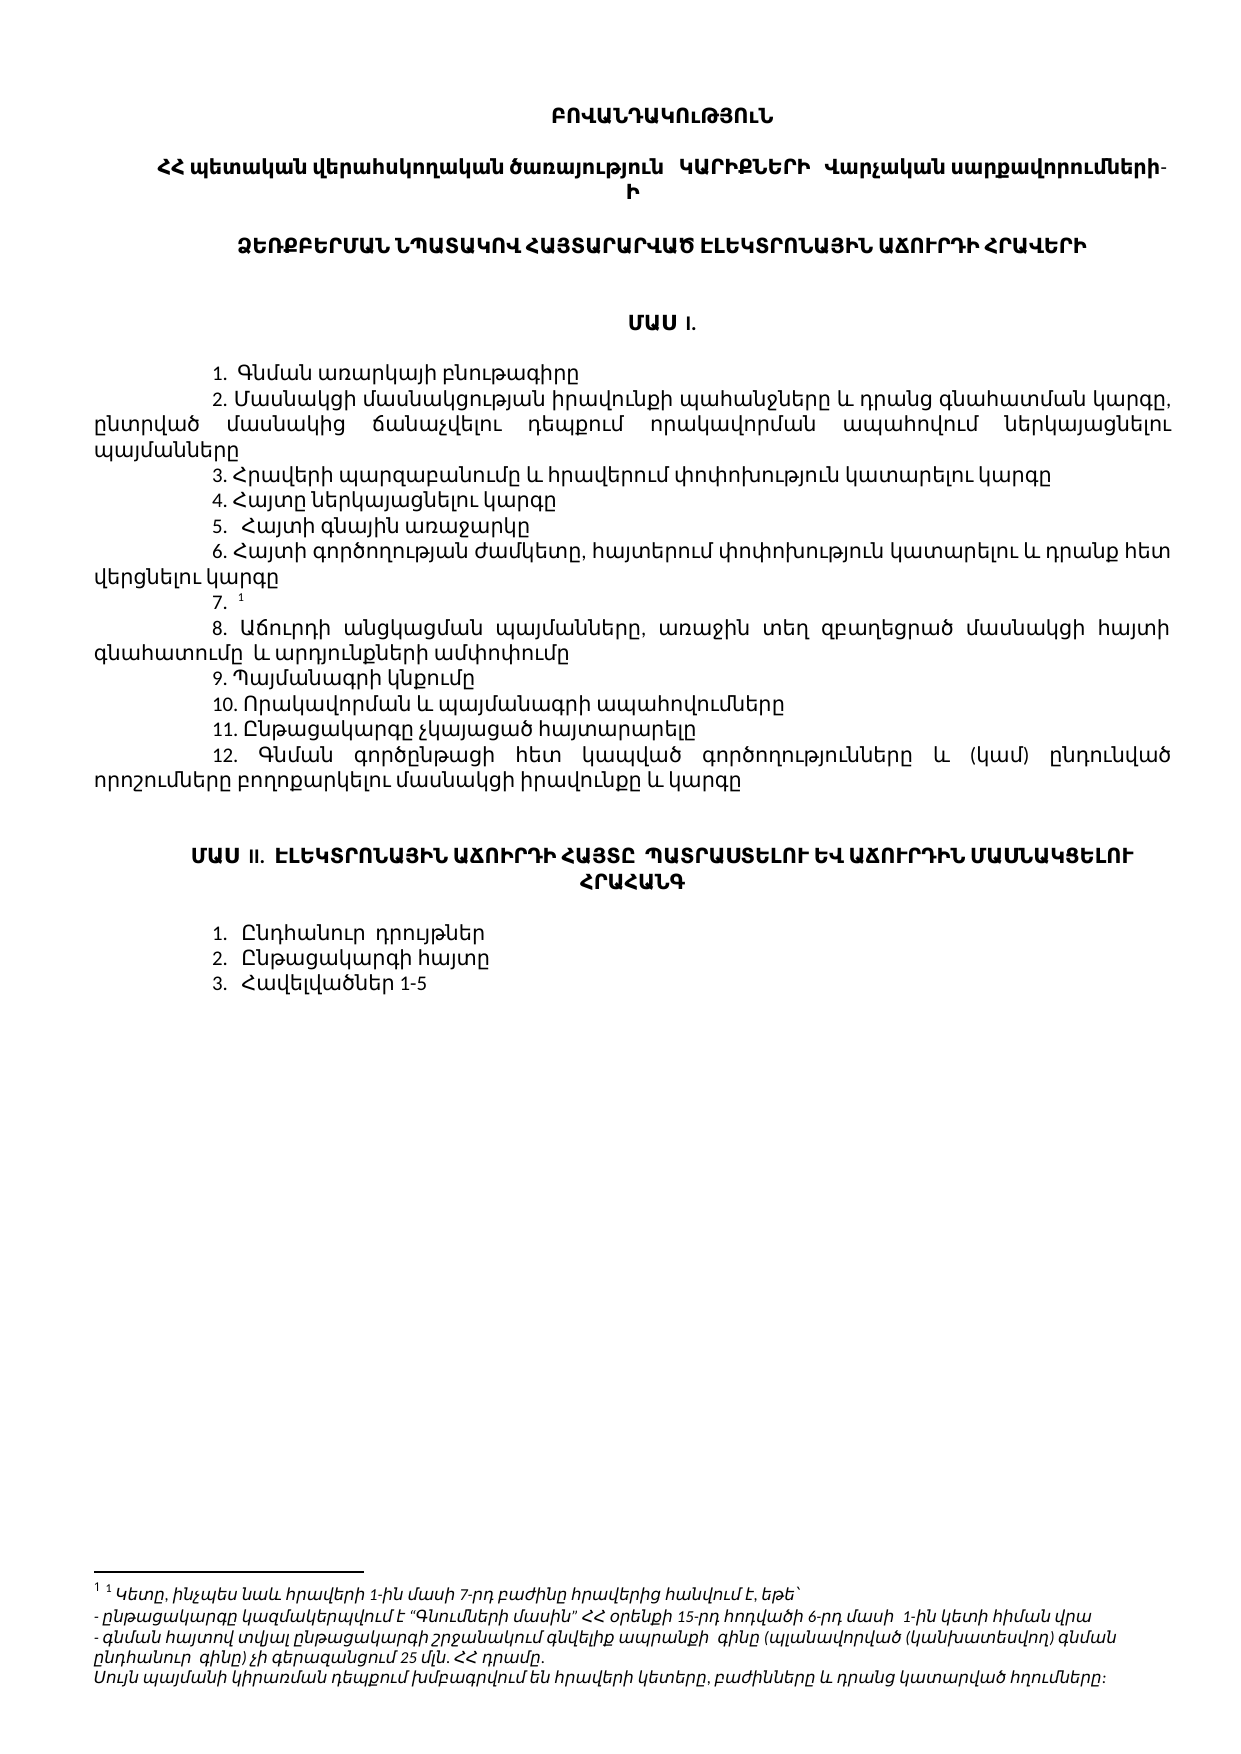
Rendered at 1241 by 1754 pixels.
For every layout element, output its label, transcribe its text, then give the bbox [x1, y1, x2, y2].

text 7. 1 [94, 589, 1171, 615]
text 3. Հրավերի պարզաբանումը և հրավերում փոփոխություն կատարելու կարգը [94, 462, 1171, 488]
text ՄԱՍ I. [94, 310, 1171, 335]
text ՄԱՍ II. ԷԼԵԿՏՐՈՆԱՅԻՆ ԱՃՈԻՐԴԻ ՀԱՅՏԸ ՊԱՏՐԱՍՏԵԼՈՒ ԵՎ ԱՃՈՒՐԴԻՆ ՄԱՍՆԱԿՑԵԼՈՒ ՀՐԱՀԱՆԳ [94, 843, 1171, 894]
text ԲՈՎԱՆԴԱԿՈւԹՅՈւՆ [94, 103, 1171, 128]
text 1. Գնման առարկայի բնութագիրը [94, 361, 1171, 386]
text 9. Պայմանագրի կնքումը [94, 666, 1171, 691]
text 11. Ընթացակարգը չկայացած հայտարարելը [94, 716, 1171, 742]
text 6. Հայտի գործողության ժամկետը, հայտերում փոփոխություն կատարելու և դրանք հետ վերցնելու կարգը [94, 538, 1171, 589]
text 5. Հայտի գնային առաջարկը [94, 513, 1171, 538]
text 8. Աճուրդի անցկացման պայմանները, առաջին տեղ զբաղեցրած մասնակցի հայտի գնահատումը և արդյունքների ամփոփումը [94, 615, 1171, 666]
text 2. Ընթացակարգի հայտը [94, 945, 1171, 971]
text 12. Գնման գործընթացի հետ կապված գործողությունները և (կամ) ընդունված որոշումները բողոքարկելու մասնակցի իրավունքը և կարգը [94, 742, 1171, 793]
text ՁԵՌՔԲԵՐՄԱՆ ՆՊԱՏԱԿՈՎ ՀԱՅՏԱՐԱՐՎԱԾ ԷԼԵԿՏՐՈՆԱՅԻՆ ԱՃՈՒՐԴԻ ՀՐԱՎԵՐԻ [94, 233, 1171, 259]
text 4. Հայտը ներկայացնելու կարգը [94, 488, 1171, 513]
text 1. Ընդհանուր դրույթներ [94, 920, 1171, 945]
text 2. Մասնակցի մասնակցության իրավունքի պահանջները և դրանց գնահատման կարգը, ընտրված մասնակից ճանաչվելու դեպքում որակավորման ապահովում ներկայացնելու պայմանները [94, 386, 1171, 462]
text ՀՀ պետական վերահսկողական ծառայություն ԿԱՐԻՔՆԵՐԻ Վարչական սարքավորումների-Ի [94, 154, 1171, 205]
text 10. Որակավորման և պայմանագրի ապահովումները [94, 691, 1171, 716]
text 3. Հավելվածներ 1-5 [94, 971, 1171, 996]
